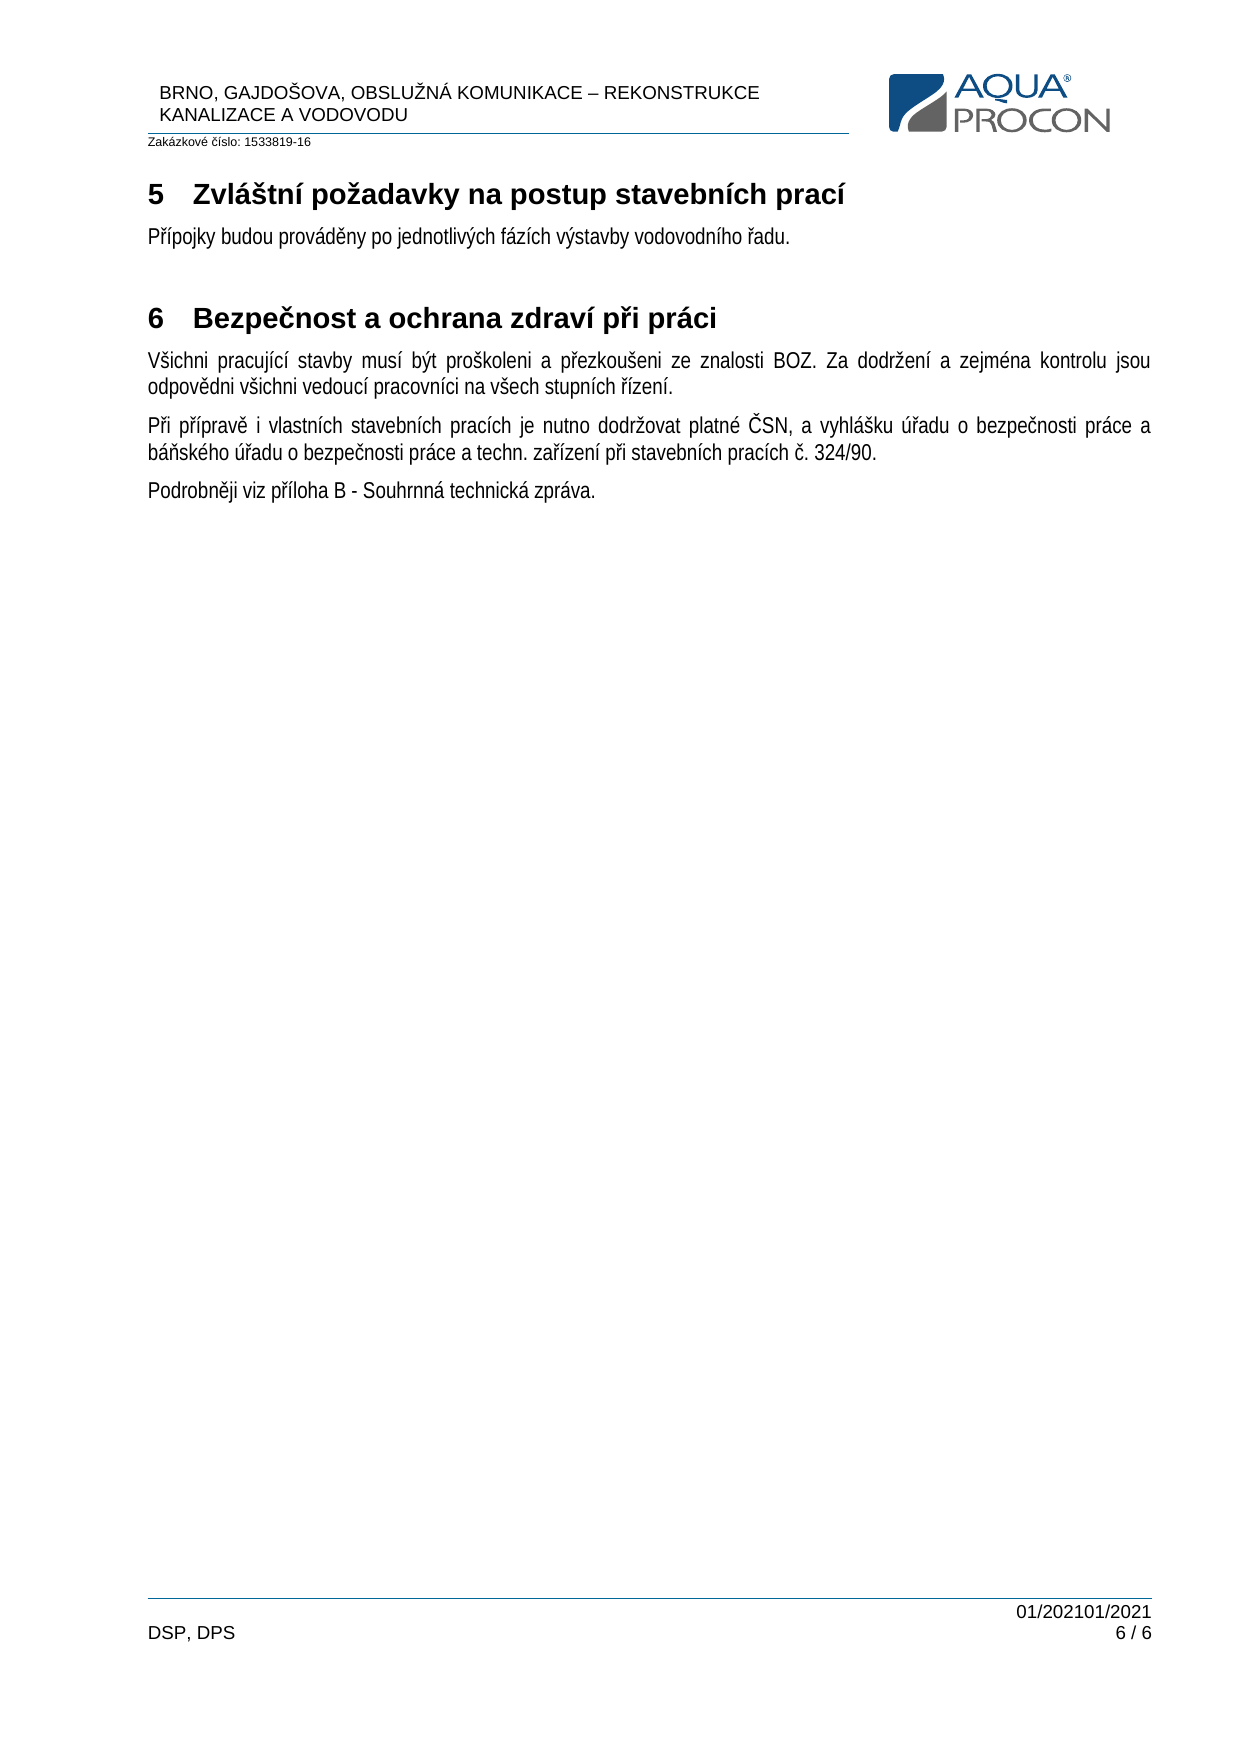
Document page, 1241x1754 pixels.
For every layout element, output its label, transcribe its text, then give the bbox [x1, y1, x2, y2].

subtitle Bezpečnost a ochrana zdraví při práci [148, 301, 1152, 334]
text Podrobněji viz příloha B - Souhrnná technická zpráva. [148, 477, 1152, 504]
text Přípojky budou prováděny po jednotlivých fázích výstavby vodovodního řadu. [148, 223, 1152, 249]
text Všichni pracující stavby musí být proškoleni a přezkoušeni ze znalosti BOZ. Za dodržení a zejména kontrolu jsou odpovědni všichni vedoucí pracovníci na všech stupních řízení. [148, 347, 1152, 400]
subtitle Zvláštní požadavky na postup stavebních prací [148, 177, 1152, 211]
text Při přípravě i vlastních stavebních pracích je nutno dodržovat platné ČSN, a vyhlášku úřadu o bezpečnosti práce a báňského úřadu o bezpečnosti práce a techn. zařízení při stavebních pracích č. 324/90. [148, 412, 1152, 465]
